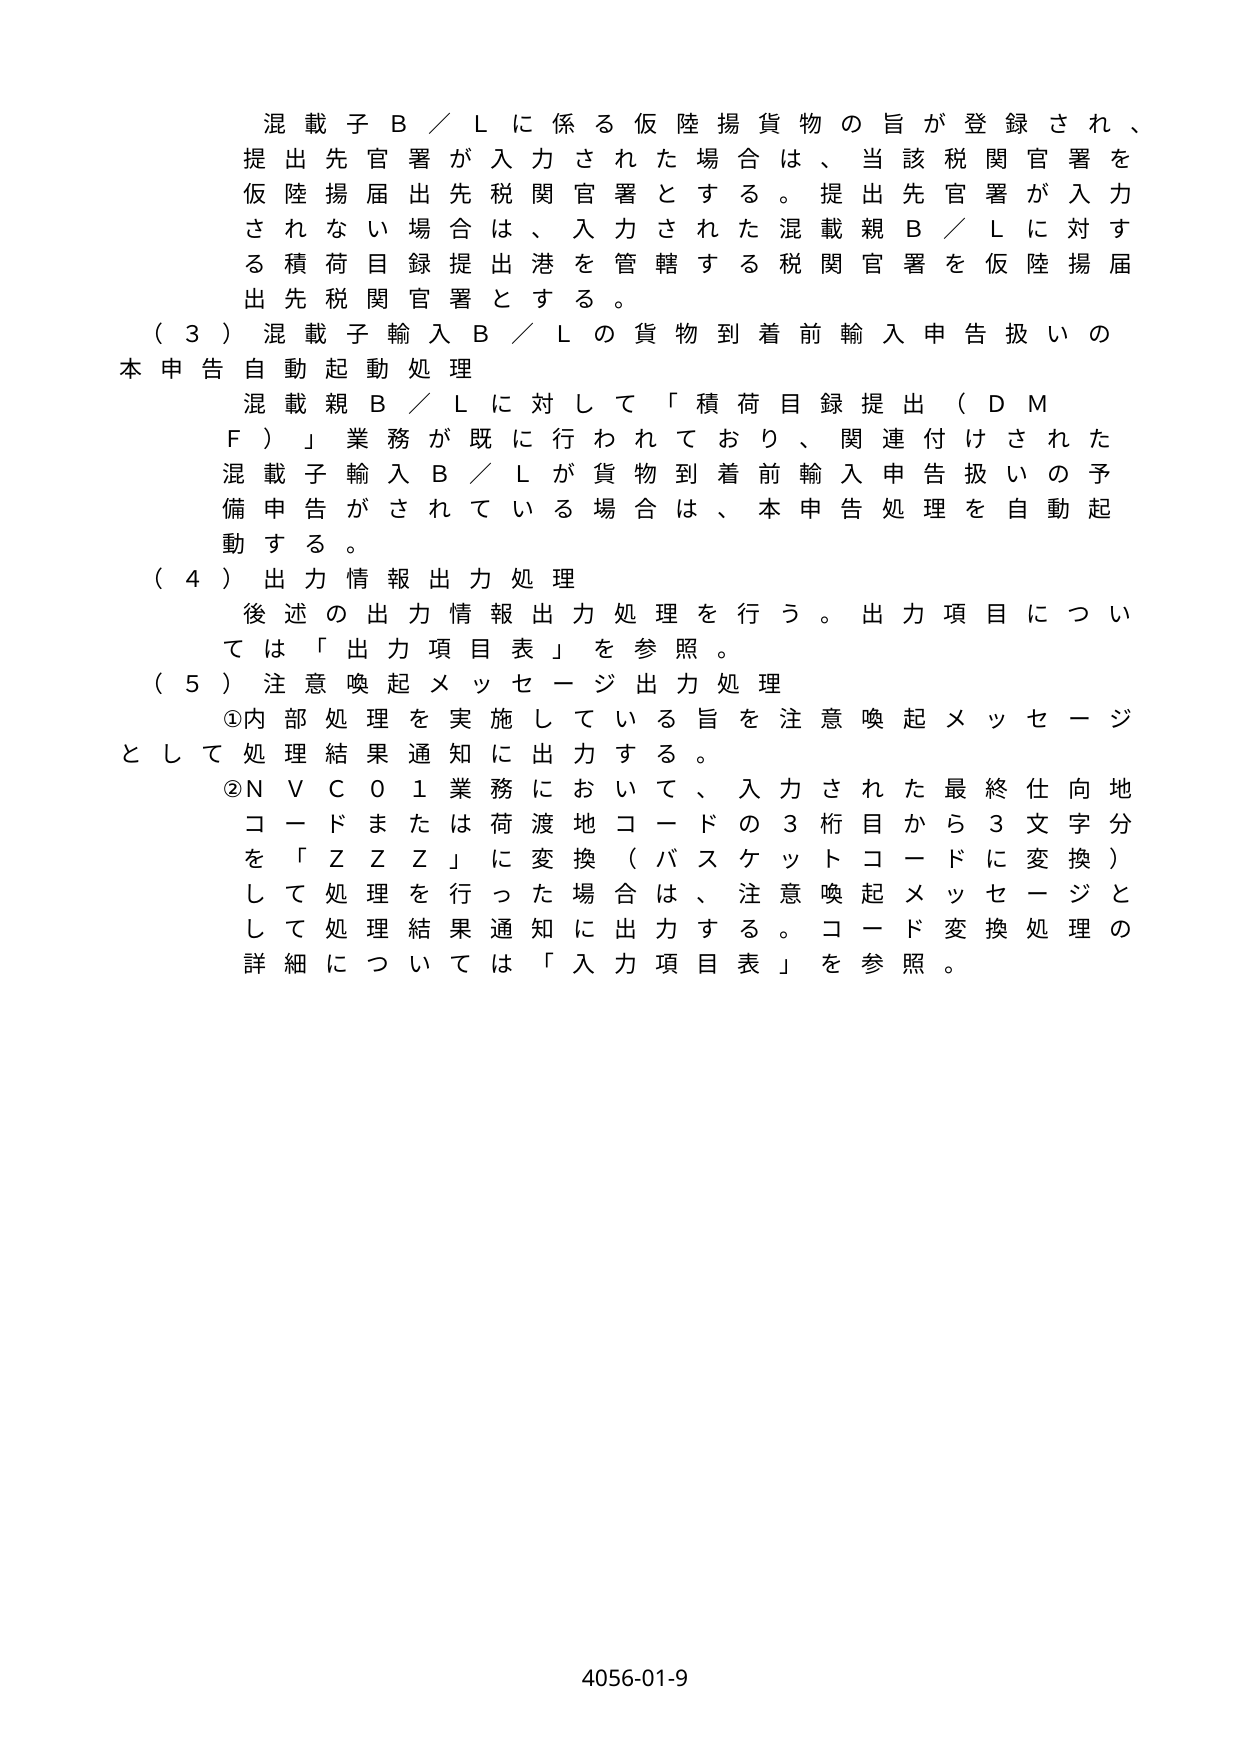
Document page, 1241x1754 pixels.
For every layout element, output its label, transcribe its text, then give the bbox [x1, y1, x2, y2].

text 後述の出力情報出力処理を行う。出力項目については「出力項目表」を参照。 [202, 595, 1150, 665]
text ①内部処理を実施している旨を注意喚起メッセージとして処理結果通知に出力する。 [119, 700, 1150, 770]
text 混載親Ｂ／Ｌに対して「積荷目録提出（ＤＭＦ）」業務が既に行われており、関連付けされた混載子輸入Ｂ／Ｌが貨物到着前輸入申告扱いの予備申告がされている場合は、本申告処理を自動起動する。 [202, 385, 1150, 560]
text ②ＮＶＣ０１業務において、入力された最終仕向地コードまたは荷渡地コードの３桁目から３文字分を「ＺＺＺ」に変換（バスケットコードに変換）して処理を行った場合は、注意喚起メッセージとして処理結果通知に出力する。コード変換処理の詳細については「入力項目表」を参照。 [202, 770, 1150, 980]
text （４）出力情報出力処理 [140, 560, 1150, 595]
text （５）注意喚起メッセージ出力処理 [140, 665, 1150, 700]
text （３）混載子輸入Ｂ／Ｌの貨物到着前輸入申告扱いの本申告自動起動処理 [119, 315, 1150, 385]
text 混載子Ｂ／Ｌに係る仮陸揚貨物の旨が登録され、提出先官署が入力された場合は、当該税関官署を仮陸揚届出先税関官署とする。提出先官署が入力されない場合は、入力された混載親Ｂ／Ｌに対する積荷目録提出港を管轄する税関官署を仮陸揚届出先税関官署とする。 [222, 105, 1150, 315]
